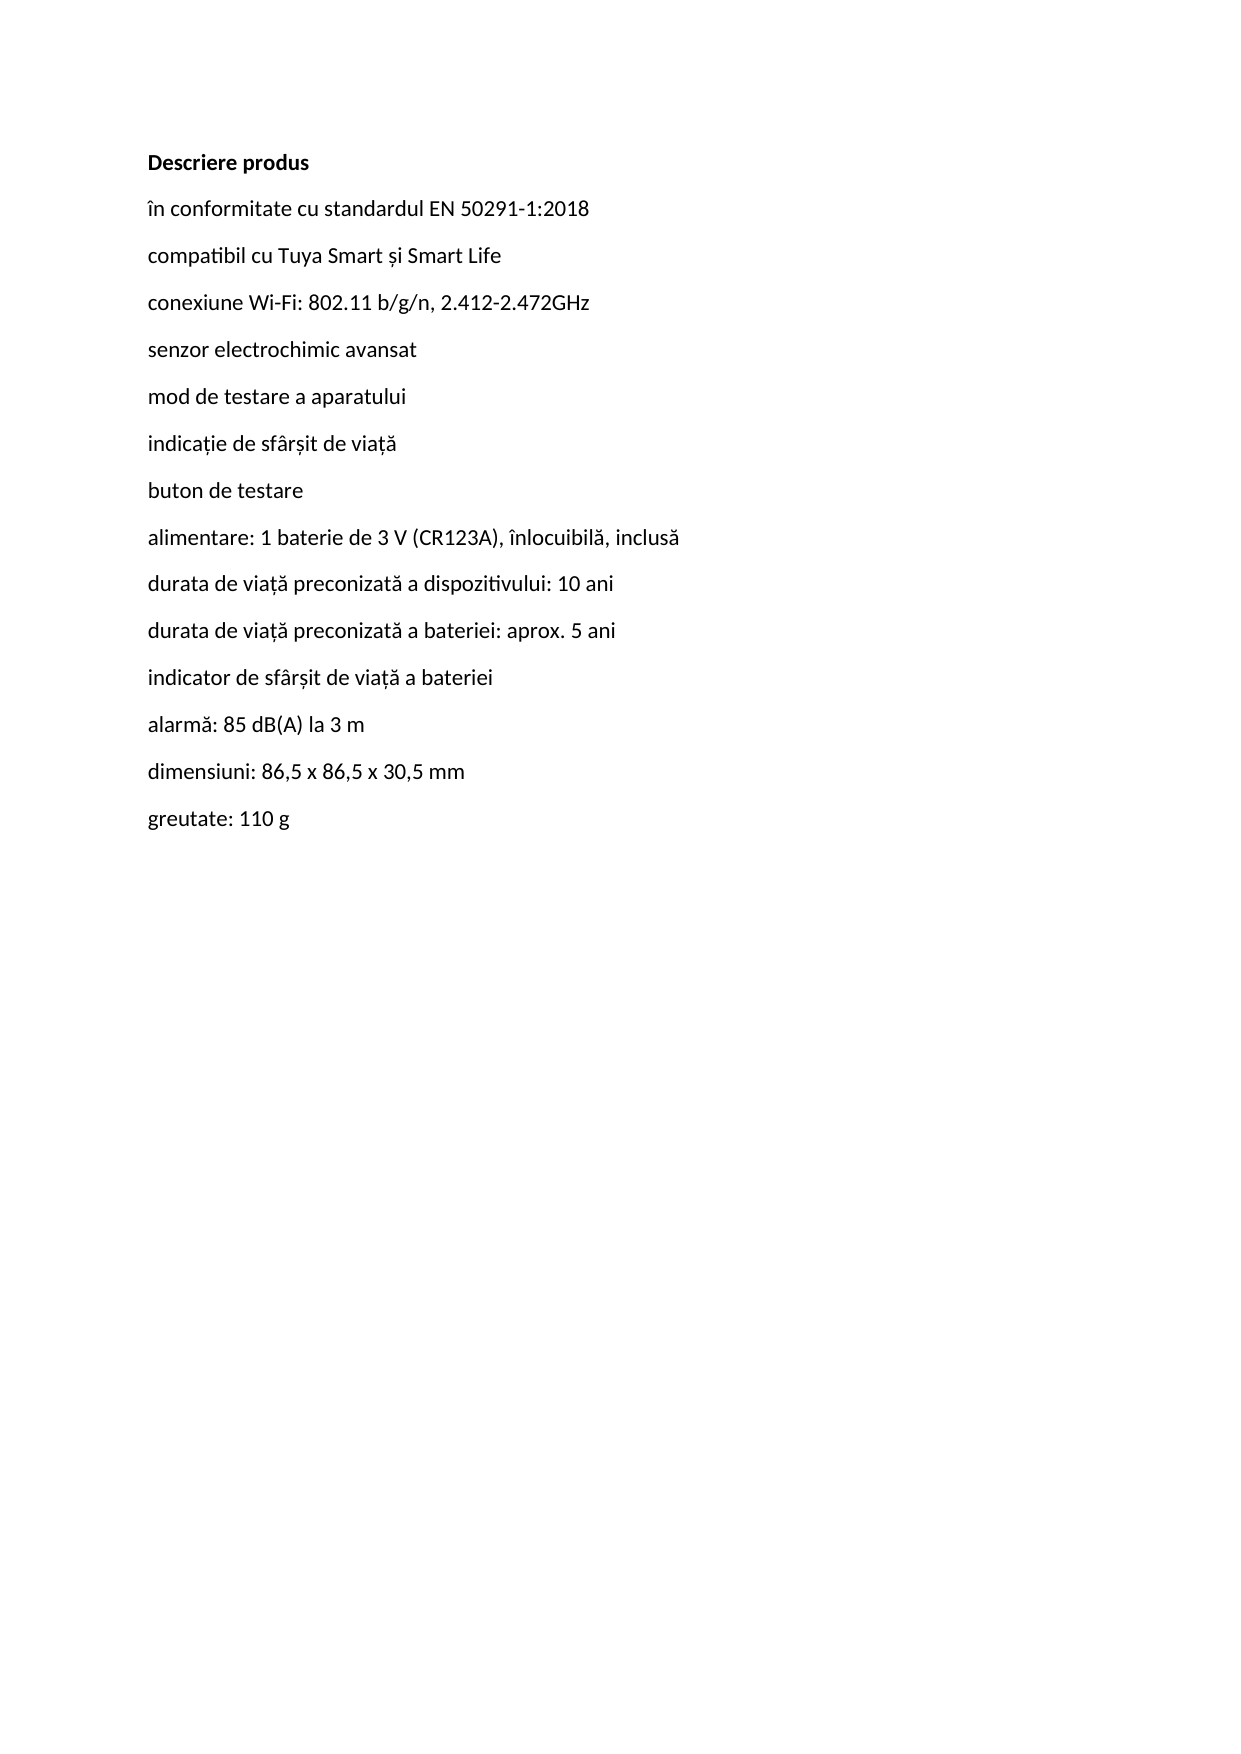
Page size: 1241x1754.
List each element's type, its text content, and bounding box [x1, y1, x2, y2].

text dimensiuni: 86,5 x 86,5 x 30,5 mm [148, 757, 1093, 785]
text greutate: 110 g [148, 804, 1093, 832]
text alimentare: 1 baterie de 3 V (CR123A), înlocuibilă, inclusă [148, 523, 1093, 551]
text compatibil cu Tuya Smart și Smart Life [148, 241, 1093, 269]
text indicație de sfârșit de viață [148, 429, 1093, 457]
text indicator de sfârșit de viață a bateriei [148, 663, 1093, 691]
text Descriere produs [148, 148, 1093, 176]
text durata de viață preconizată a dispozitivului: 10 ani [148, 569, 1093, 597]
text senzor electrochimic avansat [148, 335, 1093, 363]
text durata de viață preconizată a bateriei: aprox. 5 ani [148, 616, 1093, 644]
text conexiune Wi-Fi: 802.11 b/g/n, 2.412-2.472GHz [148, 288, 1093, 316]
text alarmă: 85 dB(A) la 3 m [148, 710, 1093, 738]
text mod de testare a aparatului [148, 382, 1093, 410]
text buton de testare [148, 476, 1093, 504]
text în conformitate cu standardul EN 50291-1:2018 [148, 194, 1093, 222]
